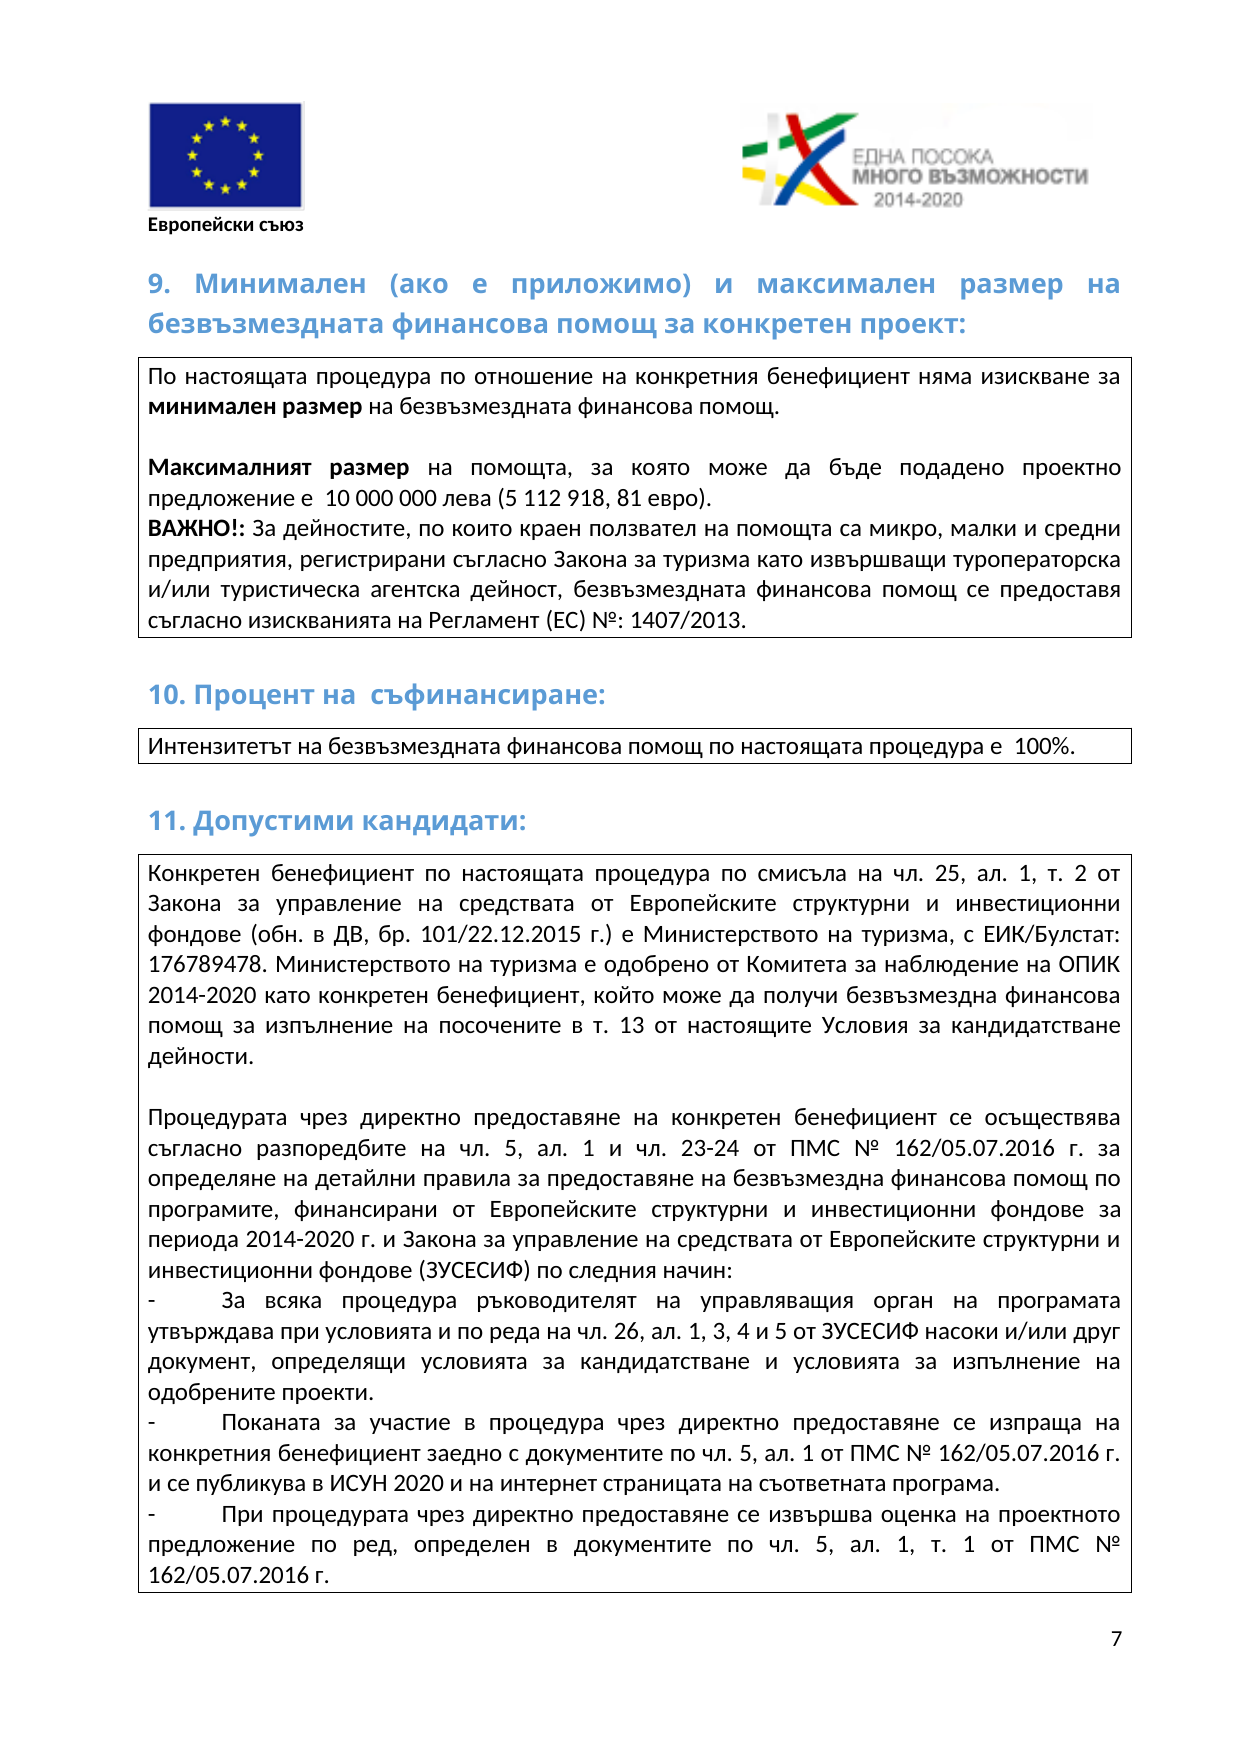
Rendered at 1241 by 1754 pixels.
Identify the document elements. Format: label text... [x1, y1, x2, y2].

subtitle 10. Процент на съфинансиране: [148, 675, 1122, 712]
text Интензитетът на безвъзмездната финансова помощ по настоящата процедура е 100%. [139, 729, 1131, 763]
list - При процедурата чрез директно предоставяне се извършва оценка на проектното предложение по ред, определен в документите по чл. 5, ал. 1, т. 1 от ПМС № 162/05.07.2016 г. [139, 1495, 1131, 1592]
picture [147, 101, 306, 212]
subtitle 11. Допустими кандидати: [148, 802, 1122, 838]
list Процедурата чрез директно предоставяне на конкретен бенефициент се осъществява съгласно разпоредбите на чл. 5, ал. 1 и чл. 23-24 от ПМС № 162/05.07.2016 г. за определяне на детайлни правила за предоставяне на безвъзмездна финансова помощ по програмите, финансирани от Европейските структурни и инвестиционни фондове за периода 2014-2020 г. и Закона за управление на средствата от Европейските структурни и инвестиционни фондове (ЗУСЕСИФ) по следния начин: [148, 1101, 1122, 1284]
list По настоящата процедура по отношение на конкретния бенефициент няма изискване за минимален размер на безвъзмездната финансова помощ. [139, 358, 1131, 421]
list - За всяка процедура ръководителят на управляващия орган на програмата утвърждава при условията и по реда на чл. 26, ал. 1, 3, 4 и 5 от ЗУСЕСИФ насоки и/или друг документ, определящи условията за кандидатстване и условията за изпълнение на одобрените проекти. [148, 1284, 1122, 1406]
list - Поканата за участие в процедура чрез директно предоставяне се изпраща на конкретния бенефициент заедно с документите по чл. 5, ал. 1 от ПМС № 162/05.07.2016 г. и се публикува в ИСУН 2020 и на интернет страницата на съответната програма. [148, 1406, 1122, 1495]
subtitle 9. Минимален (ако е приложимо) и максимален размер на безвъзмездната финансова помощ за конкретен проект: [148, 264, 1122, 341]
list ВАЖНО!: За дейностите, по които краен ползвател на помощта са микро, малки и средни предприятия, регистрирани съгласно Закона за туризма като извършващи туроператорска и/или туристическа агентска дейност, безвъзмездната финансова помощ се предоставя съгласно изискванията на Регламент (ЕС) №: 1407/2013. [139, 509, 1131, 637]
list Конкретен бенефициент по настоящата процедура по смисъла на чл. 25, ал. 1, т. 2 от Закона за управление на средствата от Европейските структурни и инвестиционни фондове (обн. в ДВ, бр. 101/22.12.2015 г.) е Министерството на туризма, с ЕИК/Булстат: 176789478. Министерството на туризма е одобрено от Комитета за наблюдение на ОПИК 2014-2020 като конкретен бенефициент, който може да получи безвъзмездна финансова помощ за изпълнение на посочените в т. 13 от настоящите Условия за кандидатстване дейности. [139, 855, 1131, 1071]
list Максималният размер на помощта, за която може да бъде подадено проектно предложение е 10 000 000 лева (5 112 918, 81 евро). [148, 451, 1122, 509]
picture [739, 103, 1093, 212]
